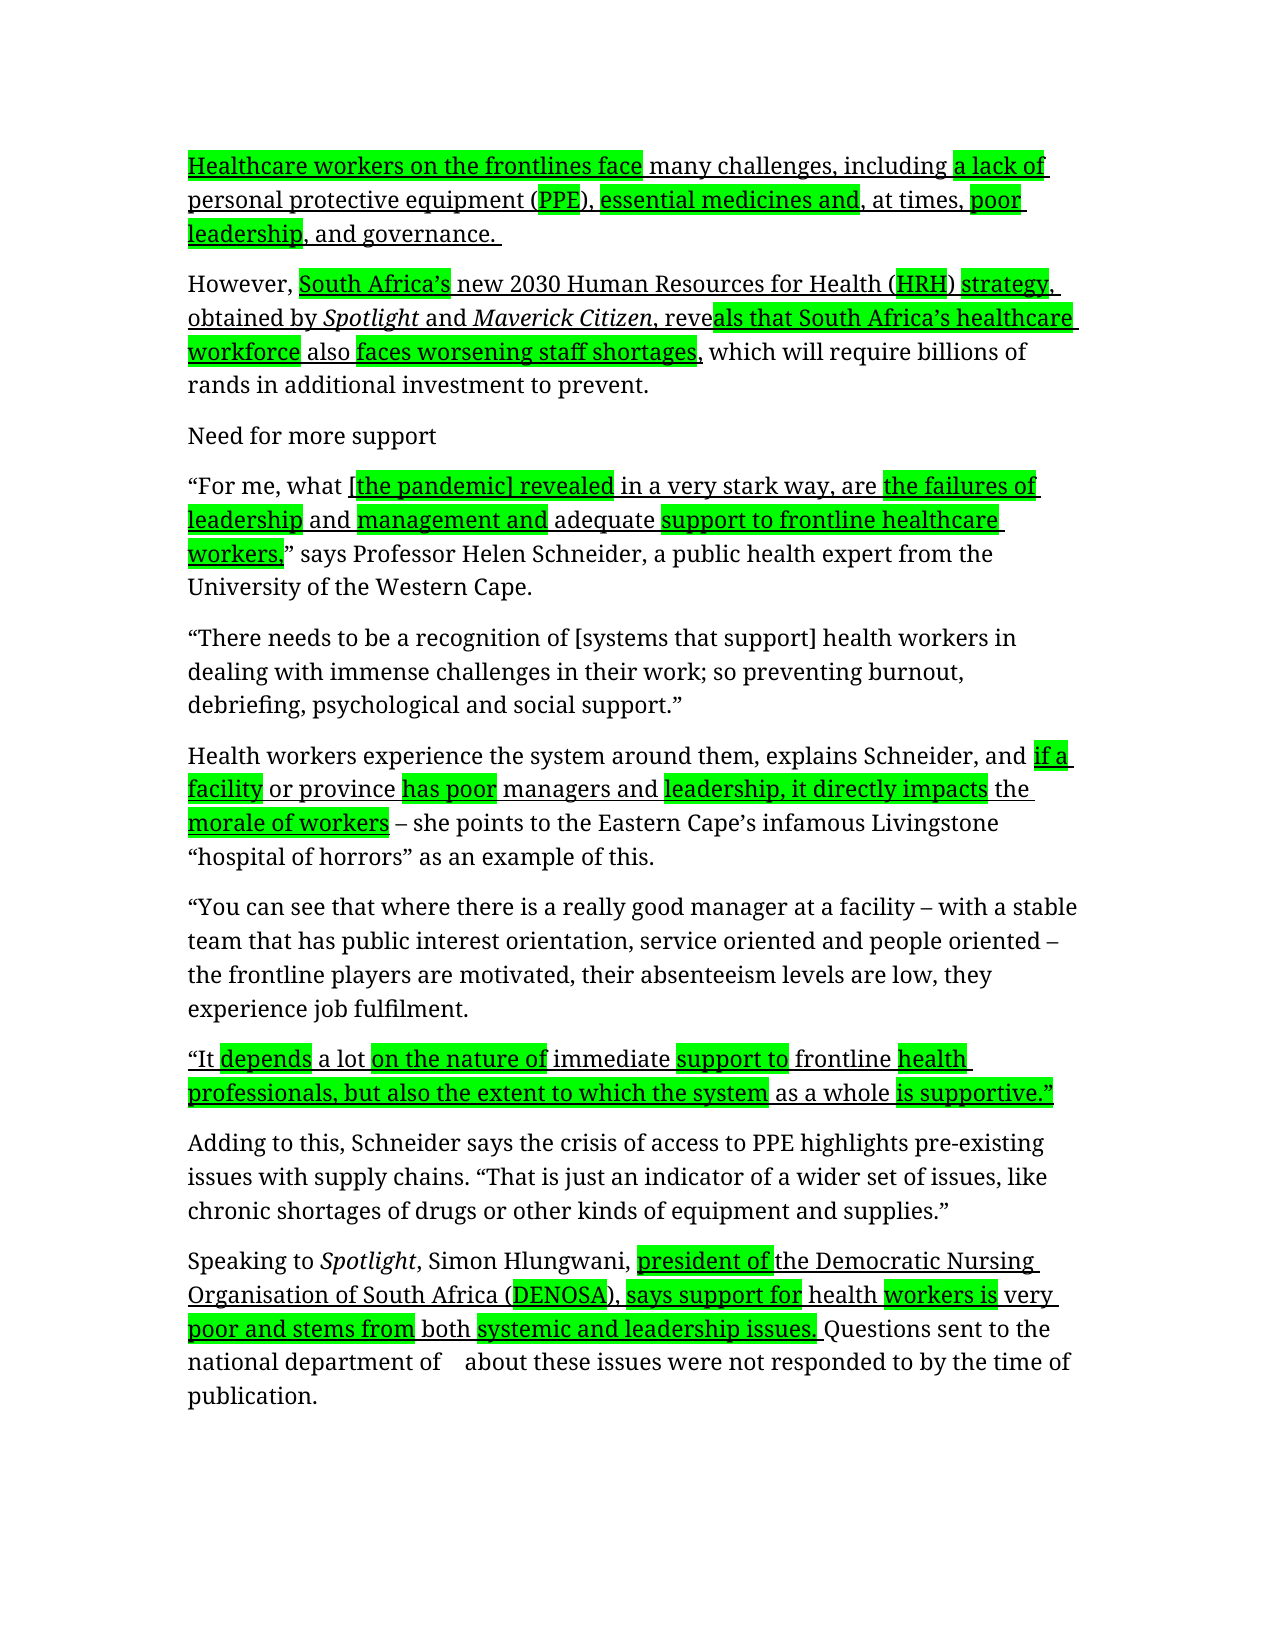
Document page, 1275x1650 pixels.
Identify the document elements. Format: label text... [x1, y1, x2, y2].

text Health workers experience the system around them, explains Schneider, and if a facility or province has poor managers and leadership, it directly impacts the morale of workers – she points to the Eastern Cape’s infamous Livingstone “hospital of horrors” as an example of this. [187, 739, 1087, 872]
text “There needs to be a recognition of [systems that support] health workers in dealing with immense challenges in their work; so preventing burnout, debriefing, psychological and social support.” [187, 622, 1087, 720]
text Speaking to Spotlight, Simon Hlungwani, president of the Democratic Nursing Organisation of South Africa (DENOSA), says support for health workers is very poor and stems from both systemic and leadership issues. Questions sent to the national department of about these issues were not responded to by the time of publication. [187, 1245, 1087, 1411]
text “For me, what [the pandemic] revealed in a very stark way, are the failures of leadership and management and adequate support to frontline healthcare workers,” says Professor Helen Schneider, a public health expert from the University of the Western Cape. [187, 470, 1087, 602]
text Healthcare workers on the frontlines face many challenges, including a lack of personal protective equipment (PPE), essential medicines and, at times, poor leadership, and governance. [187, 150, 1087, 249]
text “You can see that where there is a really good manager at a facility – with a stable team that has public interest orientation, service oriented and people oriented – the frontline players are motivated, their absenteeism levels are low, they experience job fulfilment. [187, 891, 1087, 1024]
text However, South Africa’s new 2030 Human Resources for Health (HRH) strategy, obtained by Spotlight and Maverick Citizen, reveals that South Africa’s healthcare workforce also faces worsening staff shortages, which will require billions of rands in additional investment to prevent. [187, 268, 1087, 400]
text Adding to this, Schneider says the crisis of access to PPE highlights pre-existing issues with supply chains. “That is just an indicator of a wider set of issues, like chronic shortages of drugs or other kinds of equipment and supplies.” [187, 1127, 1087, 1226]
text Need for more support [187, 419, 1087, 451]
text “It depends a lot on the nature of immediate support to frontline health professionals, but also the extent to which the system as a whole is supportive.” [187, 1043, 1087, 1108]
